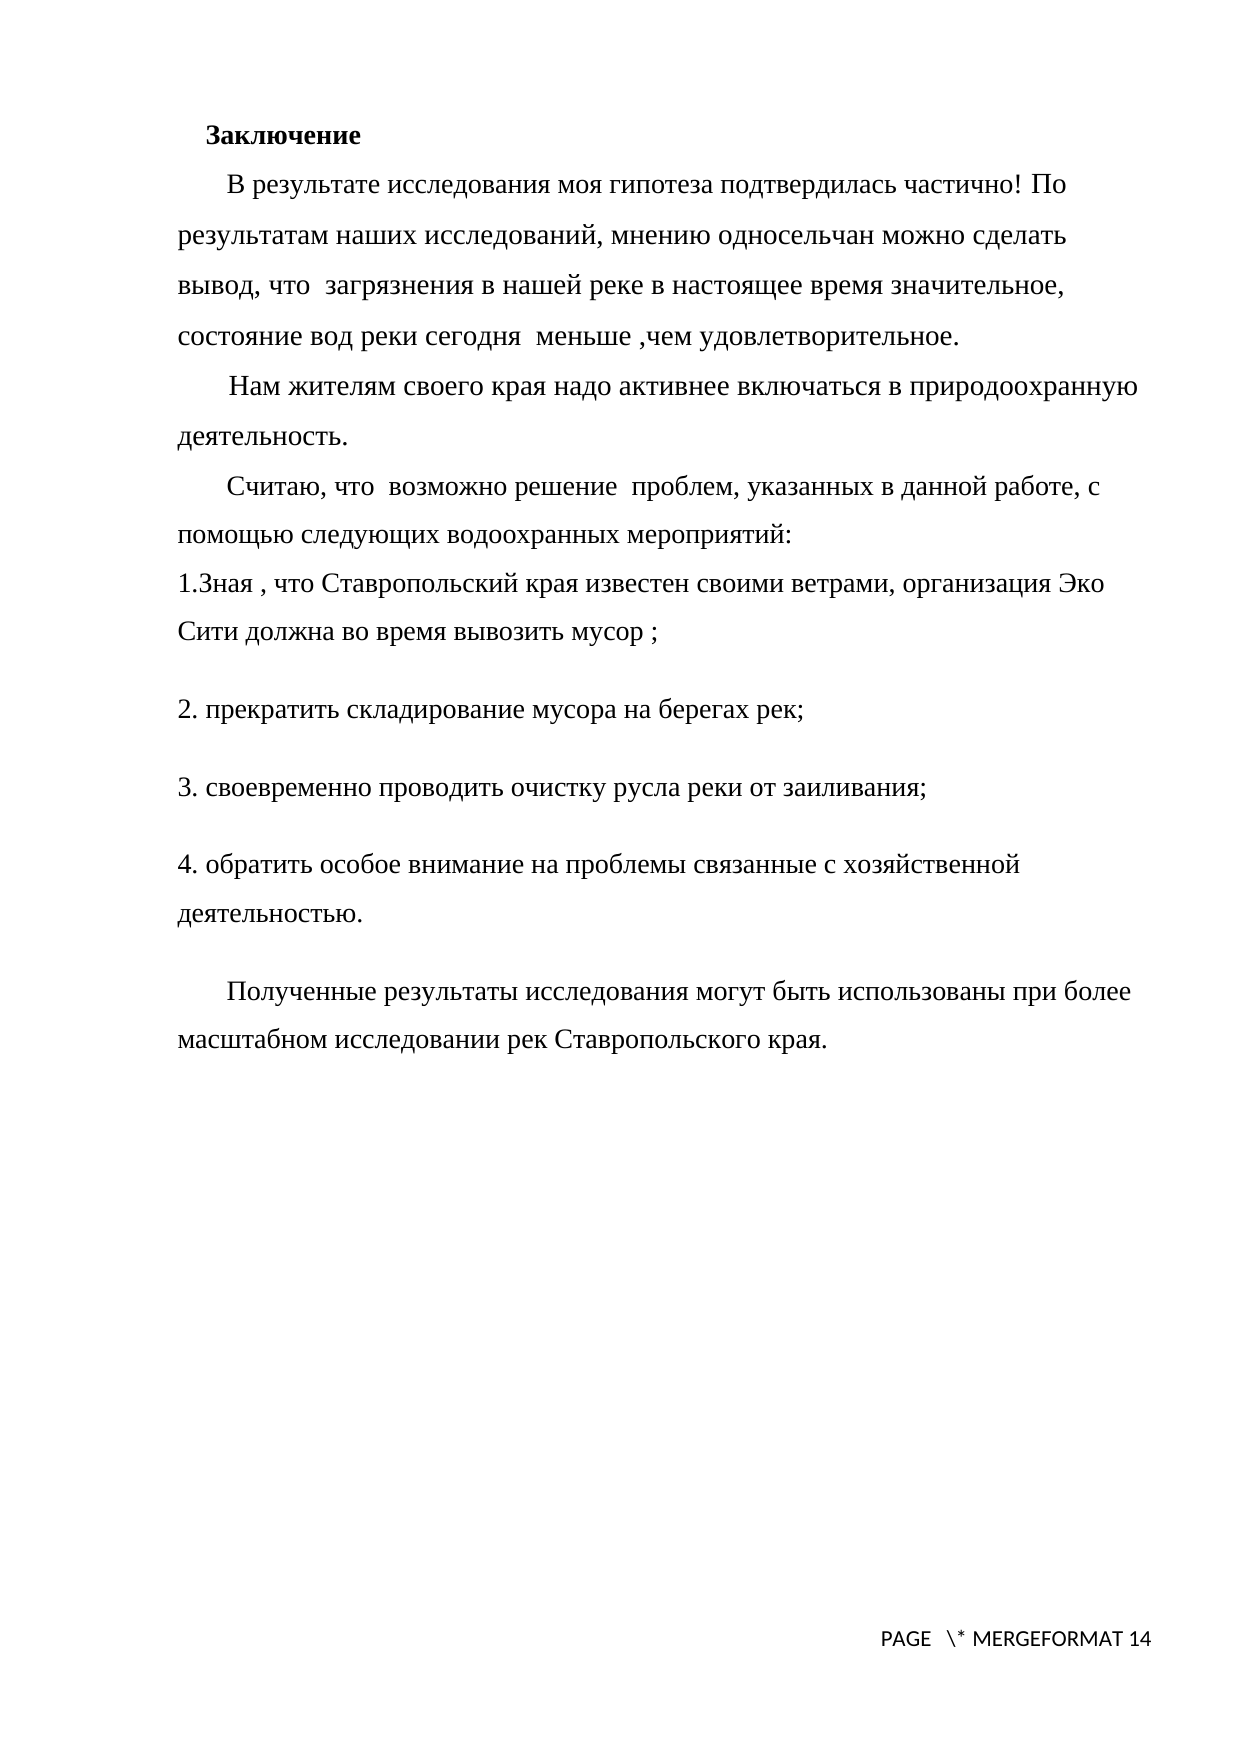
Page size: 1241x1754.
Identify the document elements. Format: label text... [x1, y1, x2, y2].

text 2. прекратить складирование мусора на берегах рек; [177, 692, 1152, 724]
text Полученные результаты исследования могут быть использованы при более масштабном исследовании рек Ставропольского края. [177, 973, 1152, 1054]
text Нам жителям своего края надо активнее включаться в природоохранную деятельность. [177, 368, 1152, 452]
text 1.Зная , что Ставропольский края известен своими ветрами, организация Эко Сити должна во время вывозить мусор ; [177, 566, 1152, 647]
text Считаю, что возможно решение проблем, указанных в данной работе, с помощью следующих водоохранных мероприятий: [177, 468, 1152, 549]
text 3. своевременно проводить очистку русла реки от заиливания; [177, 769, 1152, 802]
text В результате исследования моя гипотеза подтвердилась частично! По результатам наших исследований, мнению односельчан можно сделать вывод, что загрязнения в нашей реке в настоящее время значительное, состояние вод реки сегодня меньше ,чем удовлетворительное. [177, 167, 1152, 351]
text 4. обратить особое внимание на проблемы связанные с хозяйственной деятельностью. [177, 847, 1152, 928]
text Заключение [177, 118, 1152, 151]
